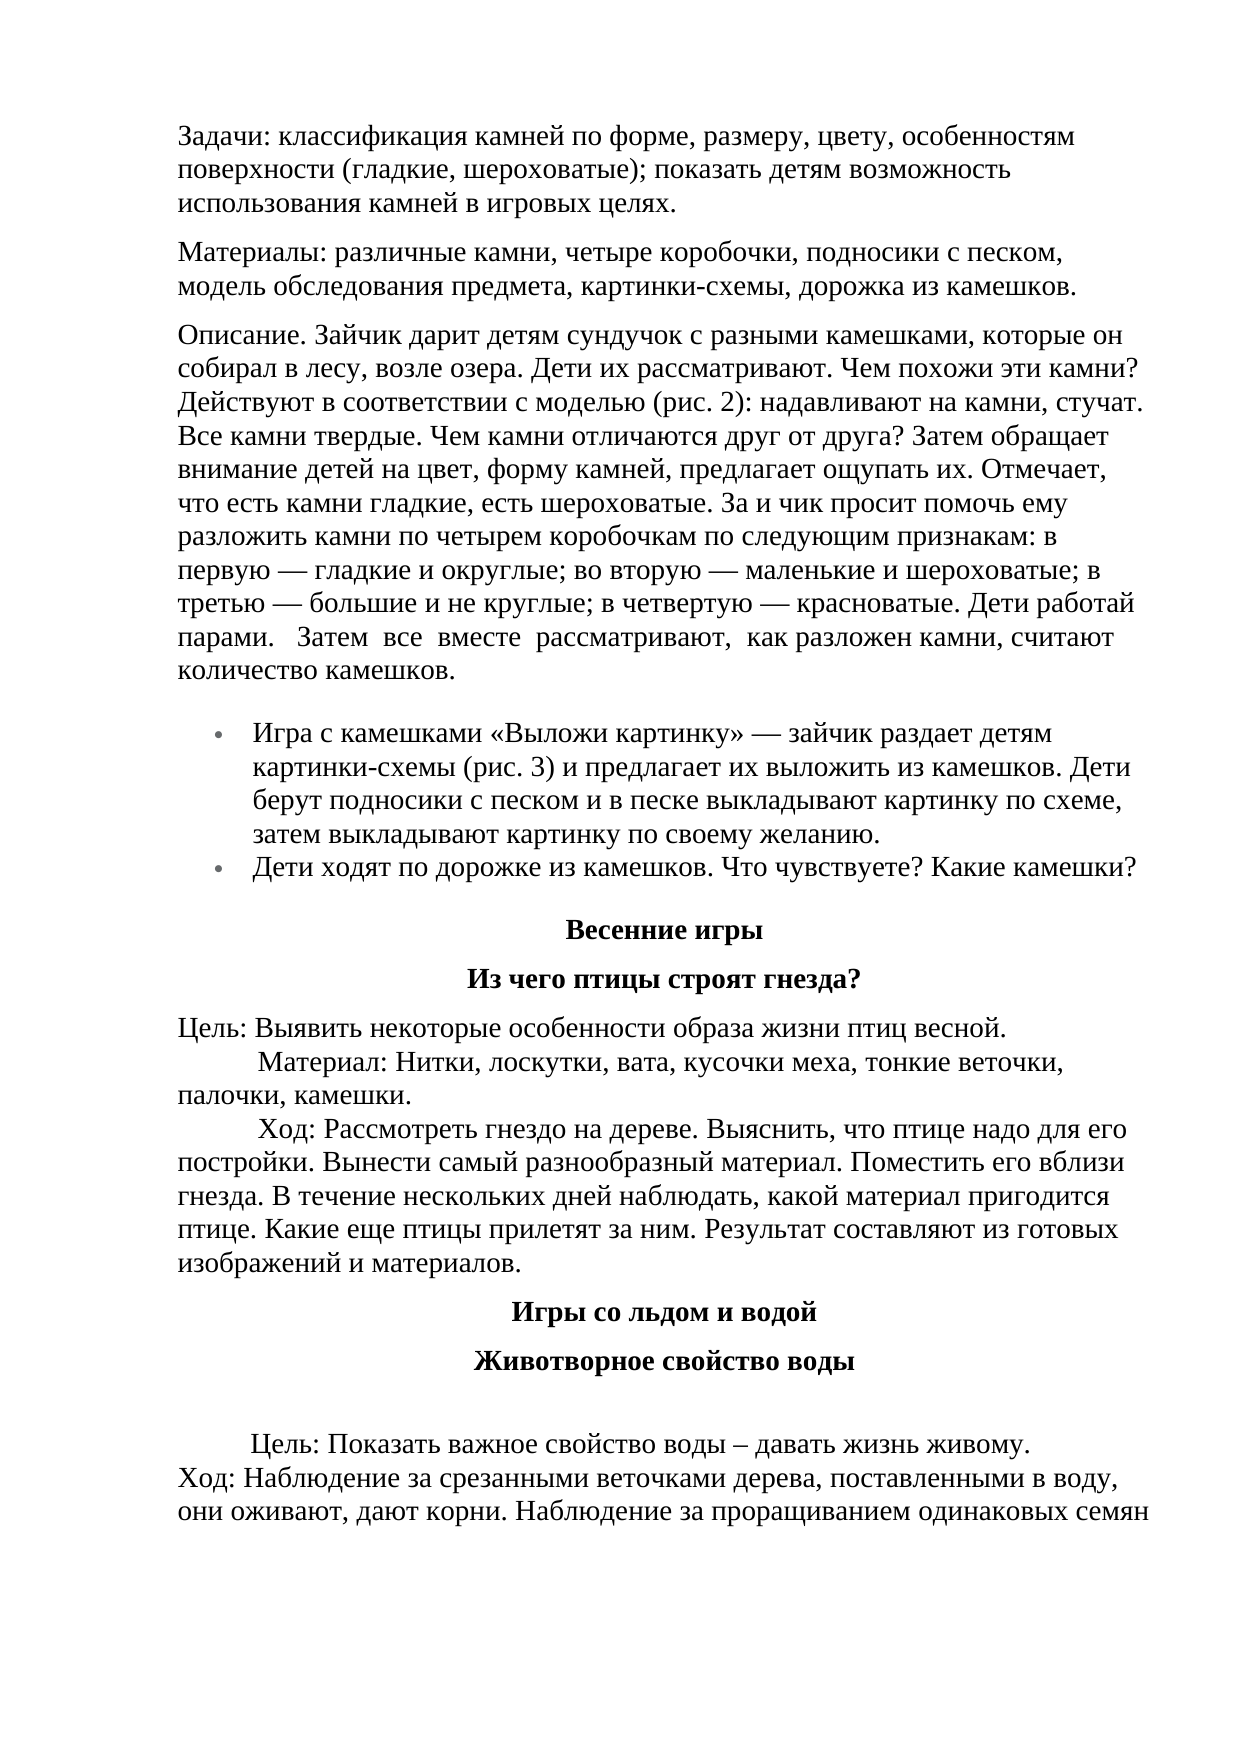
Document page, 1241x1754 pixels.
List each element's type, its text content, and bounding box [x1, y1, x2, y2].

text Игры со льдом и водой [177, 1294, 1152, 1328]
text Весенние игры [177, 912, 1152, 946]
list Дети ходят по дорожке из камешков. Что чувствуете? Какие камешки? [215, 849, 1152, 883]
text Материалы: различные камни, четыре коробочки, подносики с песком, модель обследования предмета, картинки-схемы, дорожка из камешков. [177, 234, 1152, 301]
text Цель: Показать важное свойство воды – давать жизнь живому. Ход: Наблюдение за срезанными веточками дерева, поставленными в воду, они оживают, дают корни. Наблюдение за проращиванием одинаковых семян [177, 1393, 1152, 1527]
text Животворное свойство воды [177, 1343, 1152, 1377]
text Из чего птицы строят гнезда? [177, 961, 1152, 995]
list Игра с камешками «Выложи картинку» — зайчик раздает детям картинки-схемы (рис. 3) и предлагает их выложить из камешков. Дети берут подносики с песком и в песке выкладывают картинку по схеме, затем выкладывают картинку по своему желанию. [215, 715, 1152, 849]
text Задачи: классификация камней по форме, размеру, цвету, особенностям поверхности (гладкие, шероховатые); показать детям возможность использования камней в игровых целях. [177, 118, 1152, 219]
text Цель: Выявить некоторые особенности образа жизни птиц весной. Материал: Нитки, лоскутки, вата, кусочки меха, тонкие веточки, палочки, камешки. Ход: Рассмотреть гнездо на дереве. Выяснить, что птице надо для его постройки. Вынести самый разнообразный материал. Поместить его вблизи гнезда. В течение нескольких дней наблюдать, какой материал пригодится птице. Какие еще птицы прилетят за ним. Результат составляют из готовых изображений и материалов. [177, 1010, 1152, 1279]
text Описание. Зайчик дарит детям сундучок с разными камешками, которые он собирал в лесу, возле озера. Дети их рассматривают. Чем похожи эти камни? Действуют в соответствии с моделью (рис. 2): надавливают на камни, стучат. Все камни твердые. Чем камни отличаются друг от друга? Затем обращает внимание детей на цвет, форму камней, предлагает ощупать их. Отмечает, что есть камни гладкие, есть шероховатые. За и чик просит помочь ему разложить камни по четырем коробочкам по следующим признакам: в первую — гладкие и округлые; во вторую — маленькие и шероховатые; в третью — большие и не круглые; в четвертую — красноватые. Дети работай парами. Затем все вместе рассматривают, как разложен камни, считают количество камешков. [177, 317, 1152, 686]
